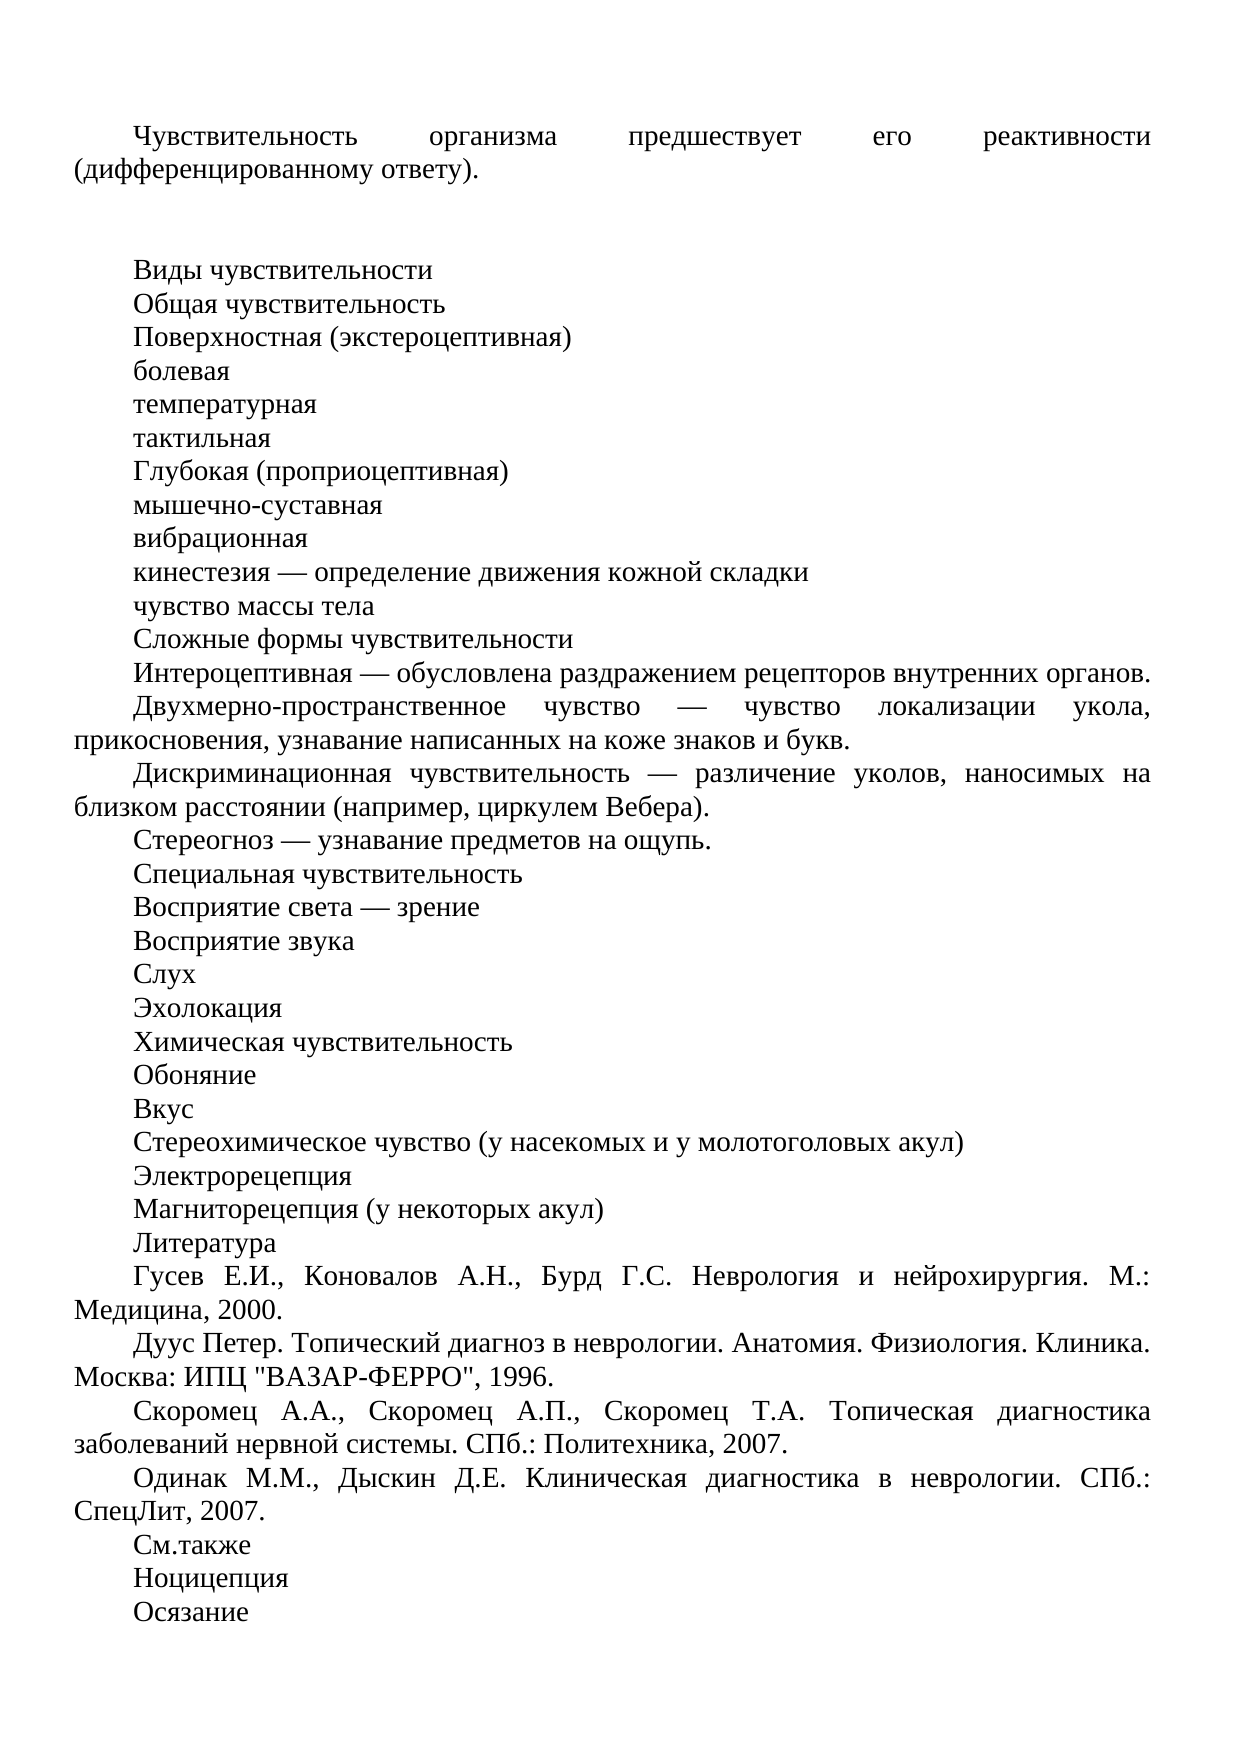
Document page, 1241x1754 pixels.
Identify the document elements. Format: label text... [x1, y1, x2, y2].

text Двухмерно-пространственное чувство — чувство локализации укола, прикосновения, узнавание написанных на коже знаков и букв. [74, 688, 1152, 755]
text кинестезия — определение движения кожной складки [74, 554, 1152, 588]
text Осязание [74, 1594, 1152, 1627]
text Дуус Петер. Топический диагноз в неврологии. Анатомия. Физиология. Клиника. Москва: ИПЦ "ВАЗАР-ФЕРРО", 1996. [74, 1326, 1152, 1393]
text мышечно-суставная [74, 487, 1152, 521]
text Общая чувствительность [74, 286, 1152, 319]
text Дискриминационная чувствительность — различение уколов, наносимых на близком расстоянии (например, циркулем Вебера). [74, 755, 1152, 822]
text болевая [74, 353, 1152, 386]
text Вкус [74, 1091, 1152, 1124]
text Магниторецепция (у некоторых акул) [74, 1191, 1152, 1225]
text Глубокая (проприоцептивная) [74, 453, 1152, 487]
text Обоняние [74, 1057, 1152, 1091]
text Виды чувствительности [74, 252, 1152, 286]
text Стереогноз — узнавание предметов на ощупь. [74, 822, 1152, 856]
text чувство массы тела [74, 588, 1152, 621]
text Скоромец А.А., Скоромец А.П., Скоромец Т.А. Топическая диагностика заболеваний нервной системы. СПб.: Политехника, 2007. [74, 1393, 1152, 1460]
text Одинак М.М., Дыскин Д.Е. Клиническая диагностика в неврологии. СПб.: СпецЛит, 2007. [74, 1460, 1152, 1527]
text Чувствительность организма предшествует его реактивности (дифференцированному ответу). [74, 118, 1152, 185]
text Специальная чувствительность [74, 856, 1152, 889]
text Интероцептивная — обусловлена раздражением рецепторов внутренних органов. [74, 655, 1152, 688]
text Стереохимическое чувство (у насекомых и у молотоголовых акул) [74, 1124, 1152, 1158]
text температурная [74, 386, 1152, 420]
text Гусев Е.И., Коновалов А.Н., Бурд Г.С. Неврология и нейрохирургия. М.: Медицина, 2000. [74, 1258, 1152, 1326]
text Восприятие света — зрение [74, 889, 1152, 923]
text Эхолокация [74, 990, 1152, 1024]
text Ноцицепция [74, 1560, 1152, 1594]
text Восприятие звука [74, 923, 1152, 957]
text Электрорецепция [74, 1158, 1152, 1191]
text Сложные формы чувствительности [74, 621, 1152, 655]
text вибрационная [74, 521, 1152, 554]
text Химическая чувствительность [74, 1024, 1152, 1057]
text Поверхностная (экстероцептивная) [74, 319, 1152, 353]
text См.также [74, 1527, 1152, 1560]
text Слух [74, 957, 1152, 990]
text тактильная [74, 420, 1152, 453]
text Литература [74, 1225, 1152, 1258]
